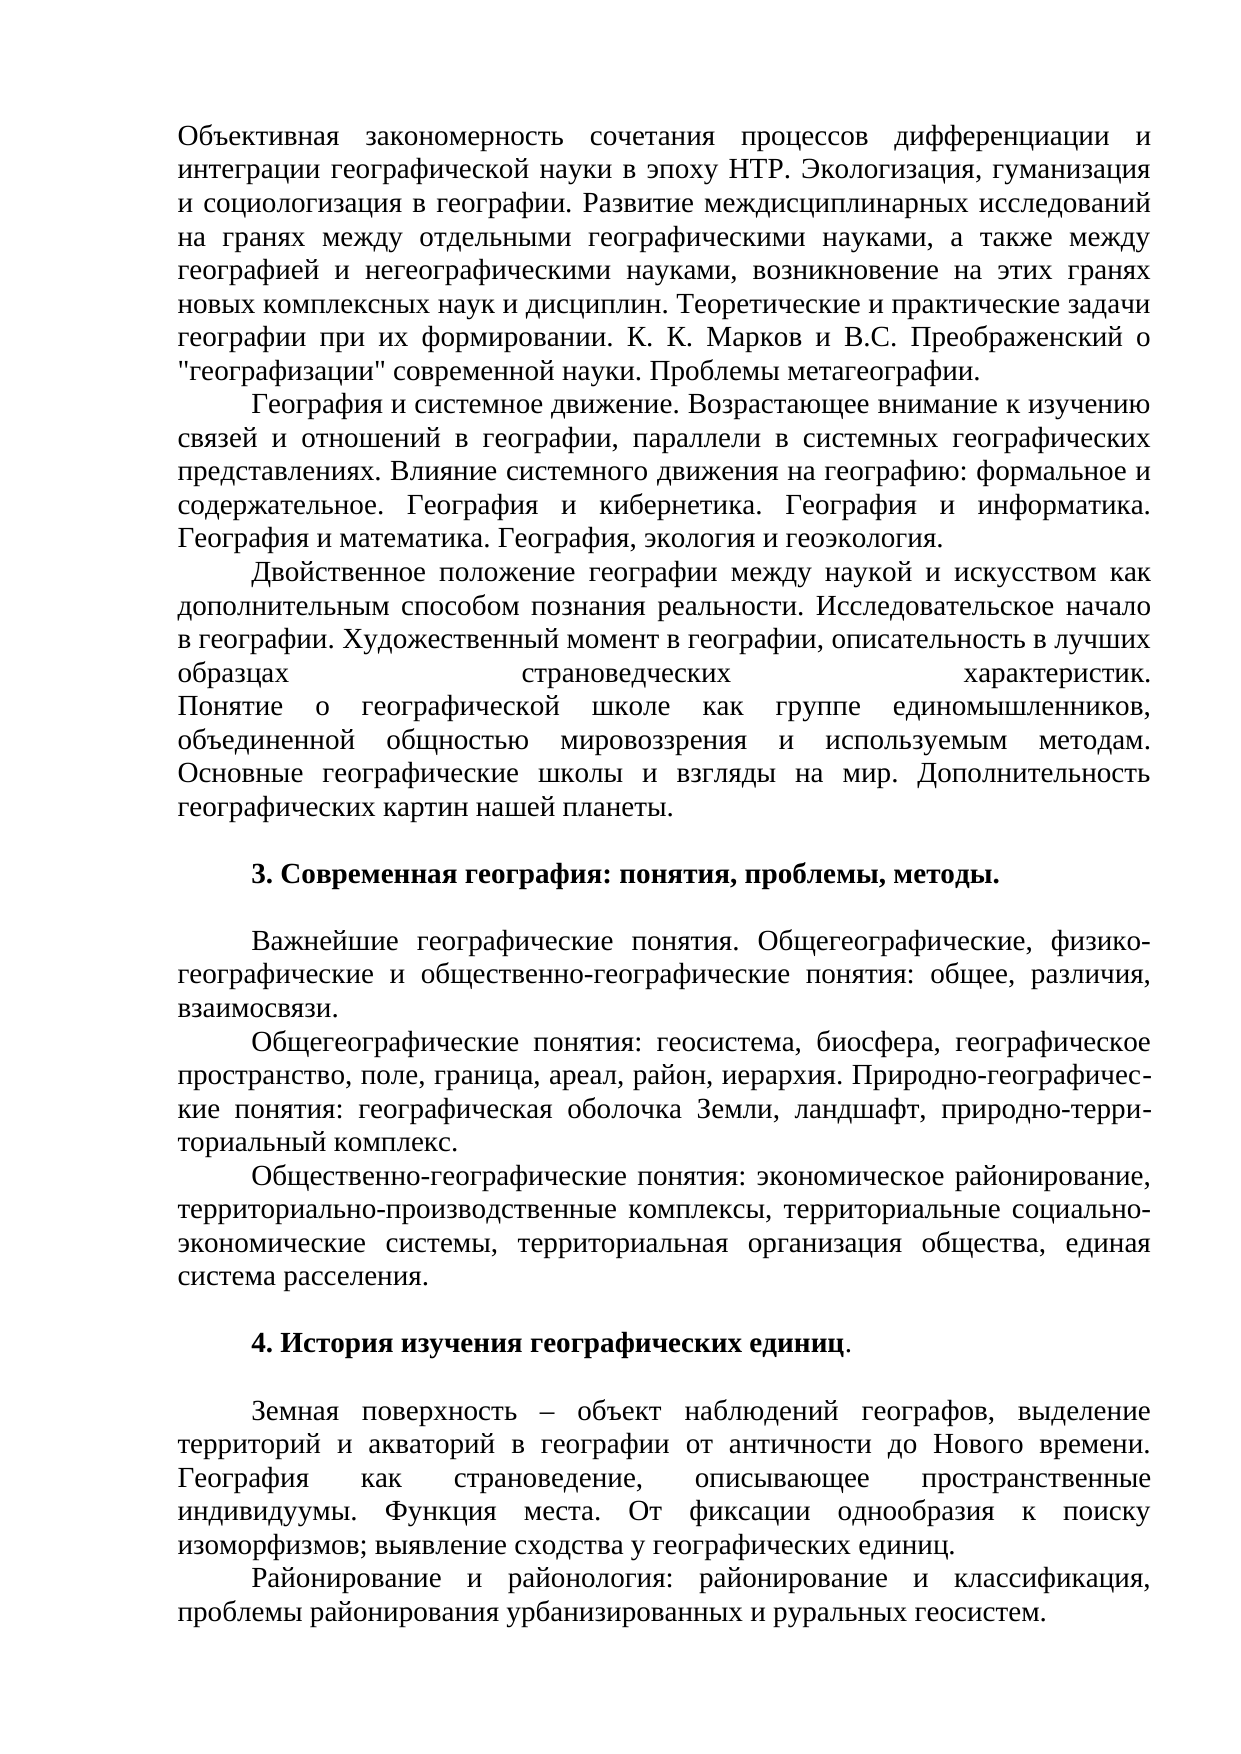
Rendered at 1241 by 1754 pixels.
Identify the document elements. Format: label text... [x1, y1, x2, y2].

text География и системное движение. Возрастающее внимание к изучению связей и отношений в географии, параллели в системных географических представлениях. Влияние системного движения на географию: формальное и содержательное. География и кибернетика. География и информатика. География и математика. География, экология и геоэкология. [177, 386, 1152, 554]
text 4. История изучения географических единиц. [177, 1326, 1152, 1359]
text Двойственное положение географии между наукой и искусством как дополнительным способом познания реальности. Исследовательское начало в географии. Художественный момент в географии, описательность в лучших образцах страноведческих характеристик. Понятие о географической школе как группе единомышленников, объединенной общностью мировоззрения и используемым методам. Основные географические школы и взгляды на мир. Дополнительность географических картин нашей планеты. [177, 554, 1152, 822]
text Земная поверхность – объект наблюдений географов, выделение территорий и акваторий в географии от античности до Нового времени. География как страноведение, описывающее пространственные индивидуумы. Функция места. От фиксации однообразия к поиску изоморфизмов; выявление сходства у географических единиц. [177, 1393, 1152, 1560]
text Общегеографические понятия: геосистема, биосфера, географическое пространство, поле, граница, ареал, район, иерархия. Природно-географические понятия: географическая оболочка Земли, ландшафт, природно-территориальный комплекс. [177, 1024, 1152, 1158]
text Общественно-географические понятия: экономическое районирование, территориально-производственные комплексы, территориальные социально-экономические системы, территориальная организация общества, единая система расселения. [177, 1158, 1152, 1292]
text Районирование и районология: районирование и классификация, проблемы районирования урбанизированных и руральных геосистем. [177, 1560, 1152, 1627]
text 3. Современная география: понятия, проблемы, методы. [177, 856, 1152, 889]
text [177, 118, 1152, 386]
text Важнейшие географические понятия. Общегеографические, физико-географические и общественно-географические понятия: общее, различия, взаимосвязи. [177, 923, 1152, 1024]
